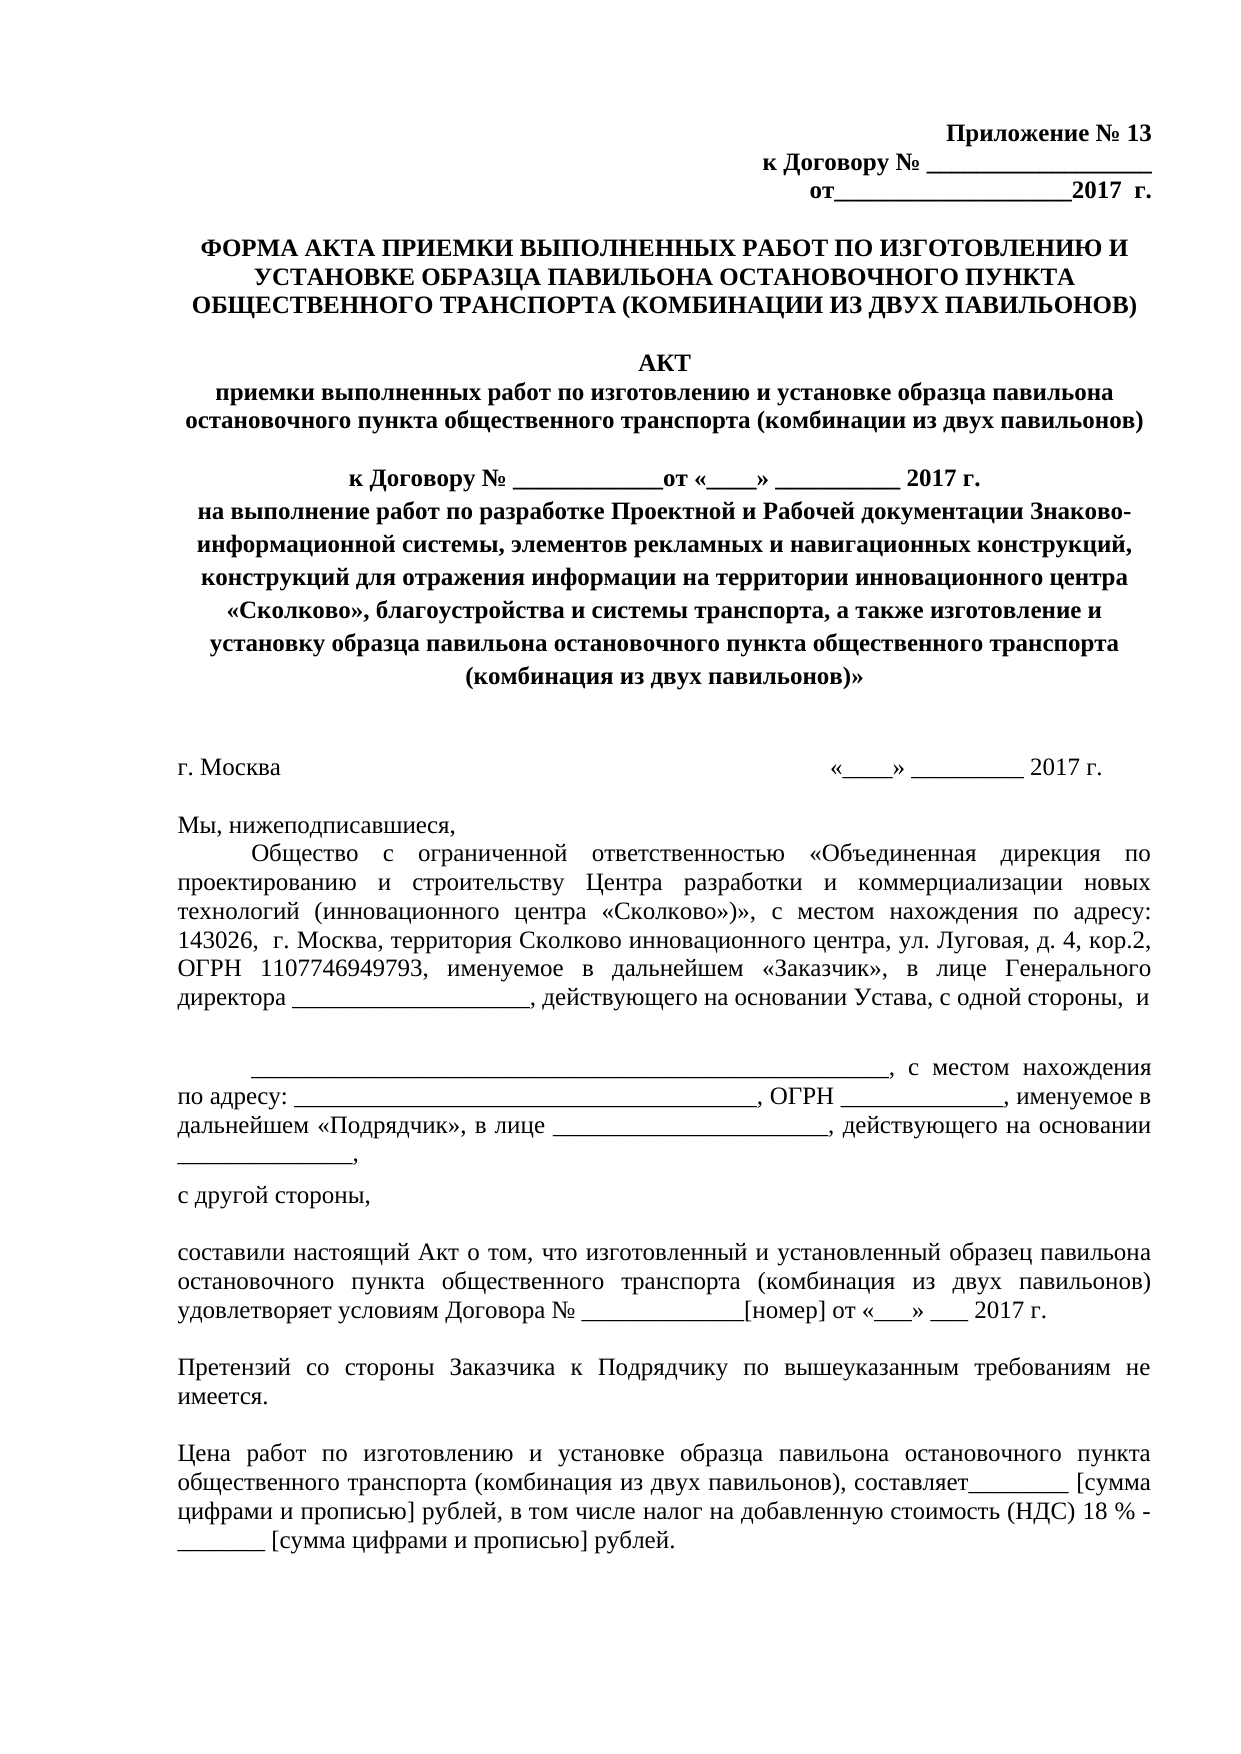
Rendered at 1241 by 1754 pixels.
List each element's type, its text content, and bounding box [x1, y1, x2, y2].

text на выполнение работ по разработке Проектной и Рабочей документации Знаково-информационной системы, элементов рекламных и навигационных конструкций, конструкций для отражения информации на территории инновационного центра «Сколково», благоустройства и системы транспорта, а также изготовление и установку образца павильона остановочного пункта общественного транспорта (комбинация из двух павильонов)» [177, 496, 1152, 690]
text от___________________2017 г. [177, 176, 1152, 204]
text Общество с ограниченной ответственностью «Объединенная дирекция по проектированию и строительству Центра разработки и коммерциализации новых технологий (инновационного центра «Сколково»)», с местом нахождения по адресу: 143026, г. Москва, территория Сколково инновационного центра, ул. Луговая, д. 4, кор.2, ОГРН 1107746949793, именуемое в дальнейшем «Заказчик», в лице Генерального директора ___________________, действующего на основании Устава, с одной стороны, и [177, 838, 1152, 1011]
text АКТ [177, 348, 1152, 377]
text Претензий со стороны Заказчика к Подрядчику по вышеуказанным требованиям не имеется. [177, 1352, 1152, 1410]
text к Договору № ____________от «____» __________ 2017 г. [177, 463, 1152, 492]
text Приложение № 13 [177, 118, 1152, 147]
text ФОРМА АКТА ПРИЕМКИ ВЫПОЛНЕННЫХ РАБОТ ПО ИЗГОТОВЛЕНИЮ И УСТАНОВКЕ ОБРАЗЦА ПАВИЛЬОНА ОСТАНОВОЧНОГО ПУНКТА ОБЩЕСТВЕННОГО ТРАНСПОРТА (КОМБИНАЦИИ ИЗ ДВУХ ПАВИЛЬОНОВ) [177, 233, 1152, 319]
text к Договору № __________________ [177, 147, 1152, 176]
text Мы, нижеподписавшиеся, [177, 810, 1152, 838]
text г. Москва «____» _________ 2017 г. [177, 752, 1152, 781]
text ___________________________________________________, с местом нахождения по адресу: _____________________________________, ОГРН _____________, именуемое в дальнейшем «Подрядчик», в лице ______________________, действующего на основании ______________, [177, 1052, 1152, 1167]
text составили настоящий Акт о том, что изготовленный и установленный образец павильона остановочного пункта общественного транспорта (комбинация из двух павильонов) удовлетворяет условиям Договора № _____________[номер] от «___» ___ 2017 г. [177, 1237, 1152, 1323]
text Цена работ по изготовлению и установке образца павильона остановочного пункта общественного транспорта (комбинация из двух павильонов), составляет________ [сумма цифрами и прописью] рублей, в том числе налог на добавленную стоимость (НДС) 18 % - _______ [сумма цифрами и прописью] рублей. [177, 1438, 1152, 1553]
text с другой стороны, [177, 1180, 1152, 1208]
text приемки выполненных работ по изготовлению и установке образца павильона остановочного пункта общественного транспорта (комбинации из двух павильонов) [177, 377, 1152, 434]
